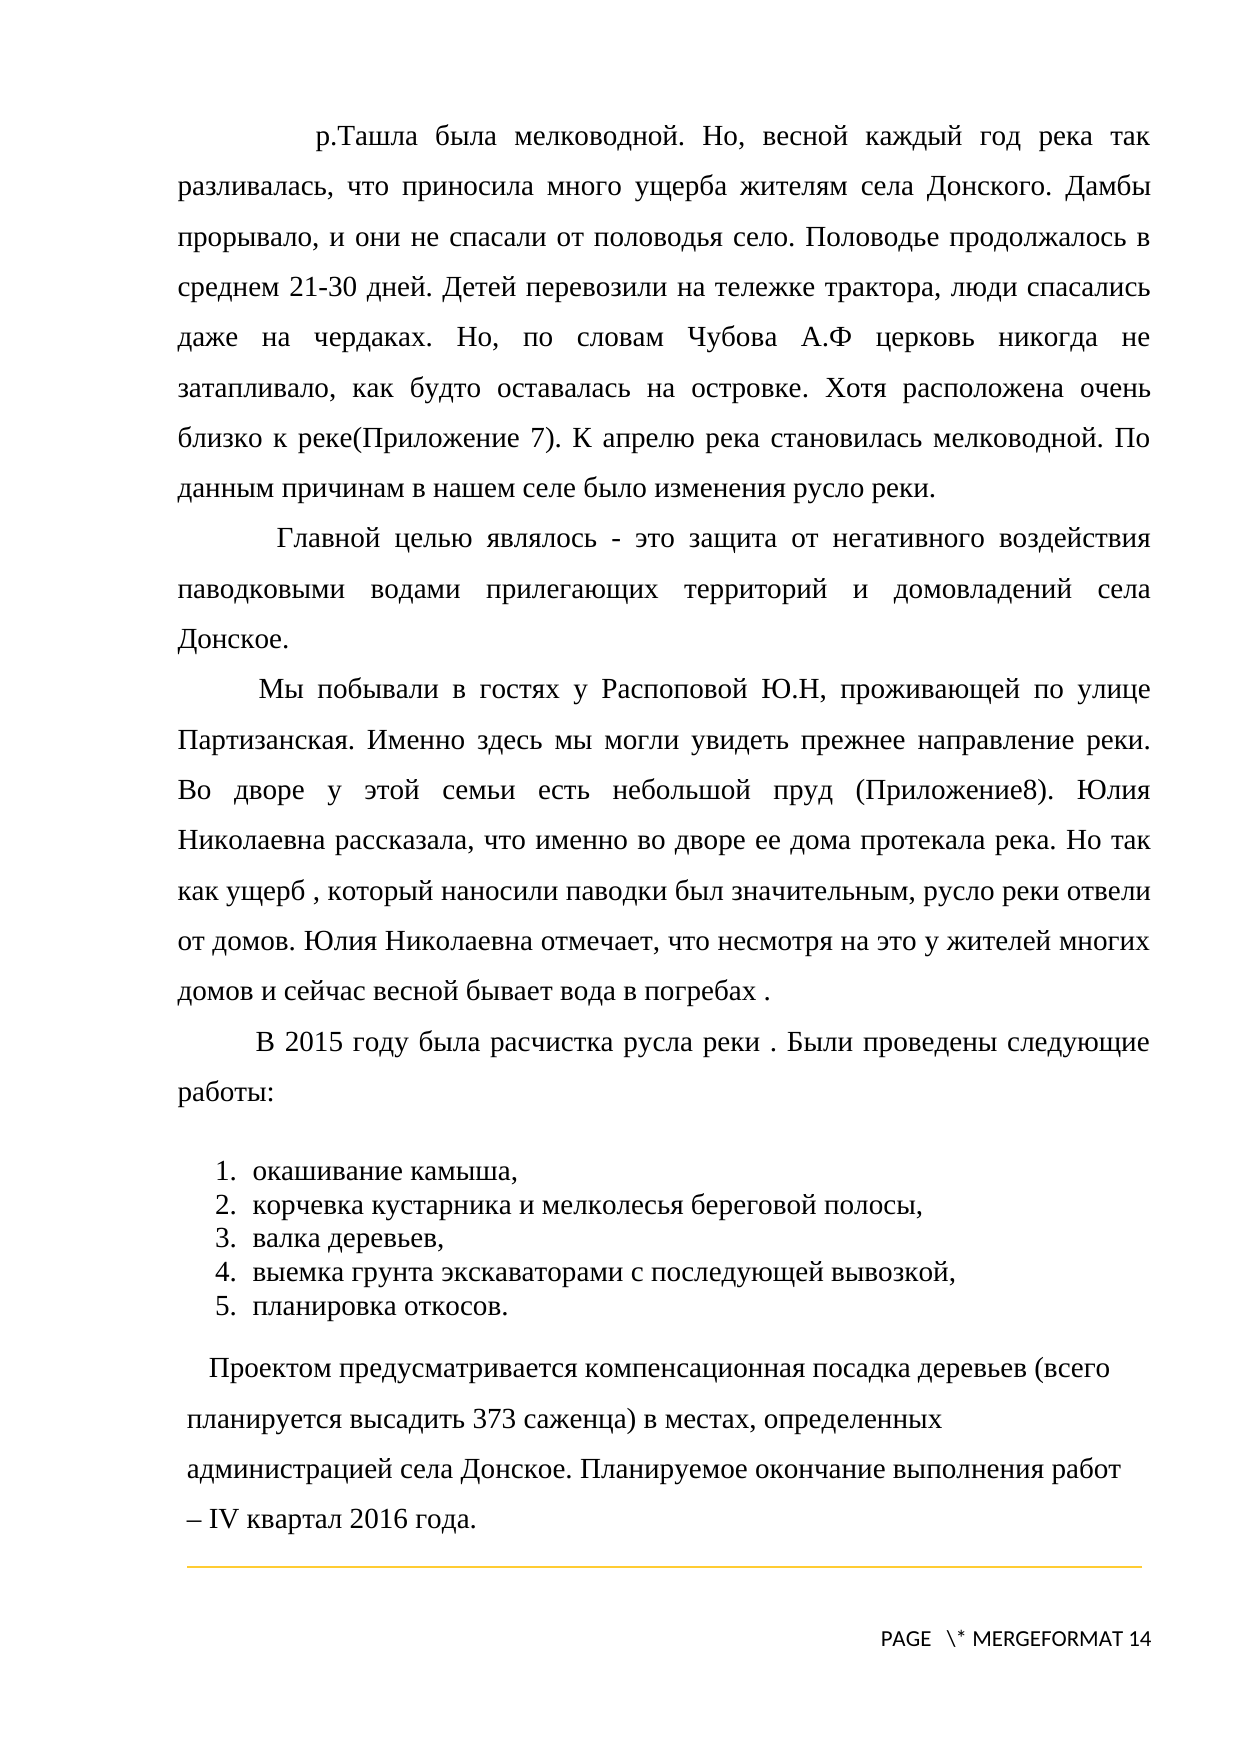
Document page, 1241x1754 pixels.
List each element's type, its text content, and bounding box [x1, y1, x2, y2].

list окашивание камыша, [215, 1153, 1152, 1187]
list валка деревьев, [215, 1221, 1152, 1254]
text Проектом предусматривается компенсационная посадка деревьев (всего планируется высадить 373 саженца) в местах, определенных администрацией села Донское. Планируемое окончание выполнения работ – IV квартал 2016 года. [187, 1350, 1142, 1566]
text Мы побывали в гостях у Распоповой Ю.Н, проживающей по улице Партизанская. Именно здесь мы могли увидеть прежнее направление реки. Во дворе у этой семьи есть небольшой пруд (Приложение8). Юлия Николаевна рассказала, что именно во дворе ее дома протекала река. Но так как ущерб , который наносили паводки был значительным, русло реки отвели от домов. Юлия Николаевна отмечает, что несмотря на это у жителей многих домов и сейчас весной бывает вода в погребах . [177, 672, 1152, 1007]
text Главной целью являлось - это защита от негативного воздействия паводковыми водами прилегающих территорий и домовладений села Донское. [177, 521, 1152, 655]
list планировка откосов. [215, 1288, 1152, 1321]
list выемка грунта экскаваторами с последующей вывозкой, [215, 1254, 1152, 1288]
text р.Ташла была мелководной. Но, весной каждый год река так разливалась, что приносила много ущерба жителям села Донского. Дамбы прорывало, и они не спасали от половодья село. Половодье продолжалось в среднем 21-30 дней. Детей перевозили на тележке трактора, люди спасались даже на чердаках. Но, по словам Чубова А.Ф церковь никогда не затапливало, как будто оставалась на островке. Хотя расположена очень близко к реке(Приложение 7). К апрелю река становилась мелководной. По данным причинам в нашем селе было изменения русло реки. [177, 118, 1152, 504]
text В 2015 году была расчистка русла реки . Были проведены следующие работы: [177, 1024, 1152, 1108]
list корчевка кустарника и мелколесья береговой полосы, [215, 1187, 1152, 1221]
